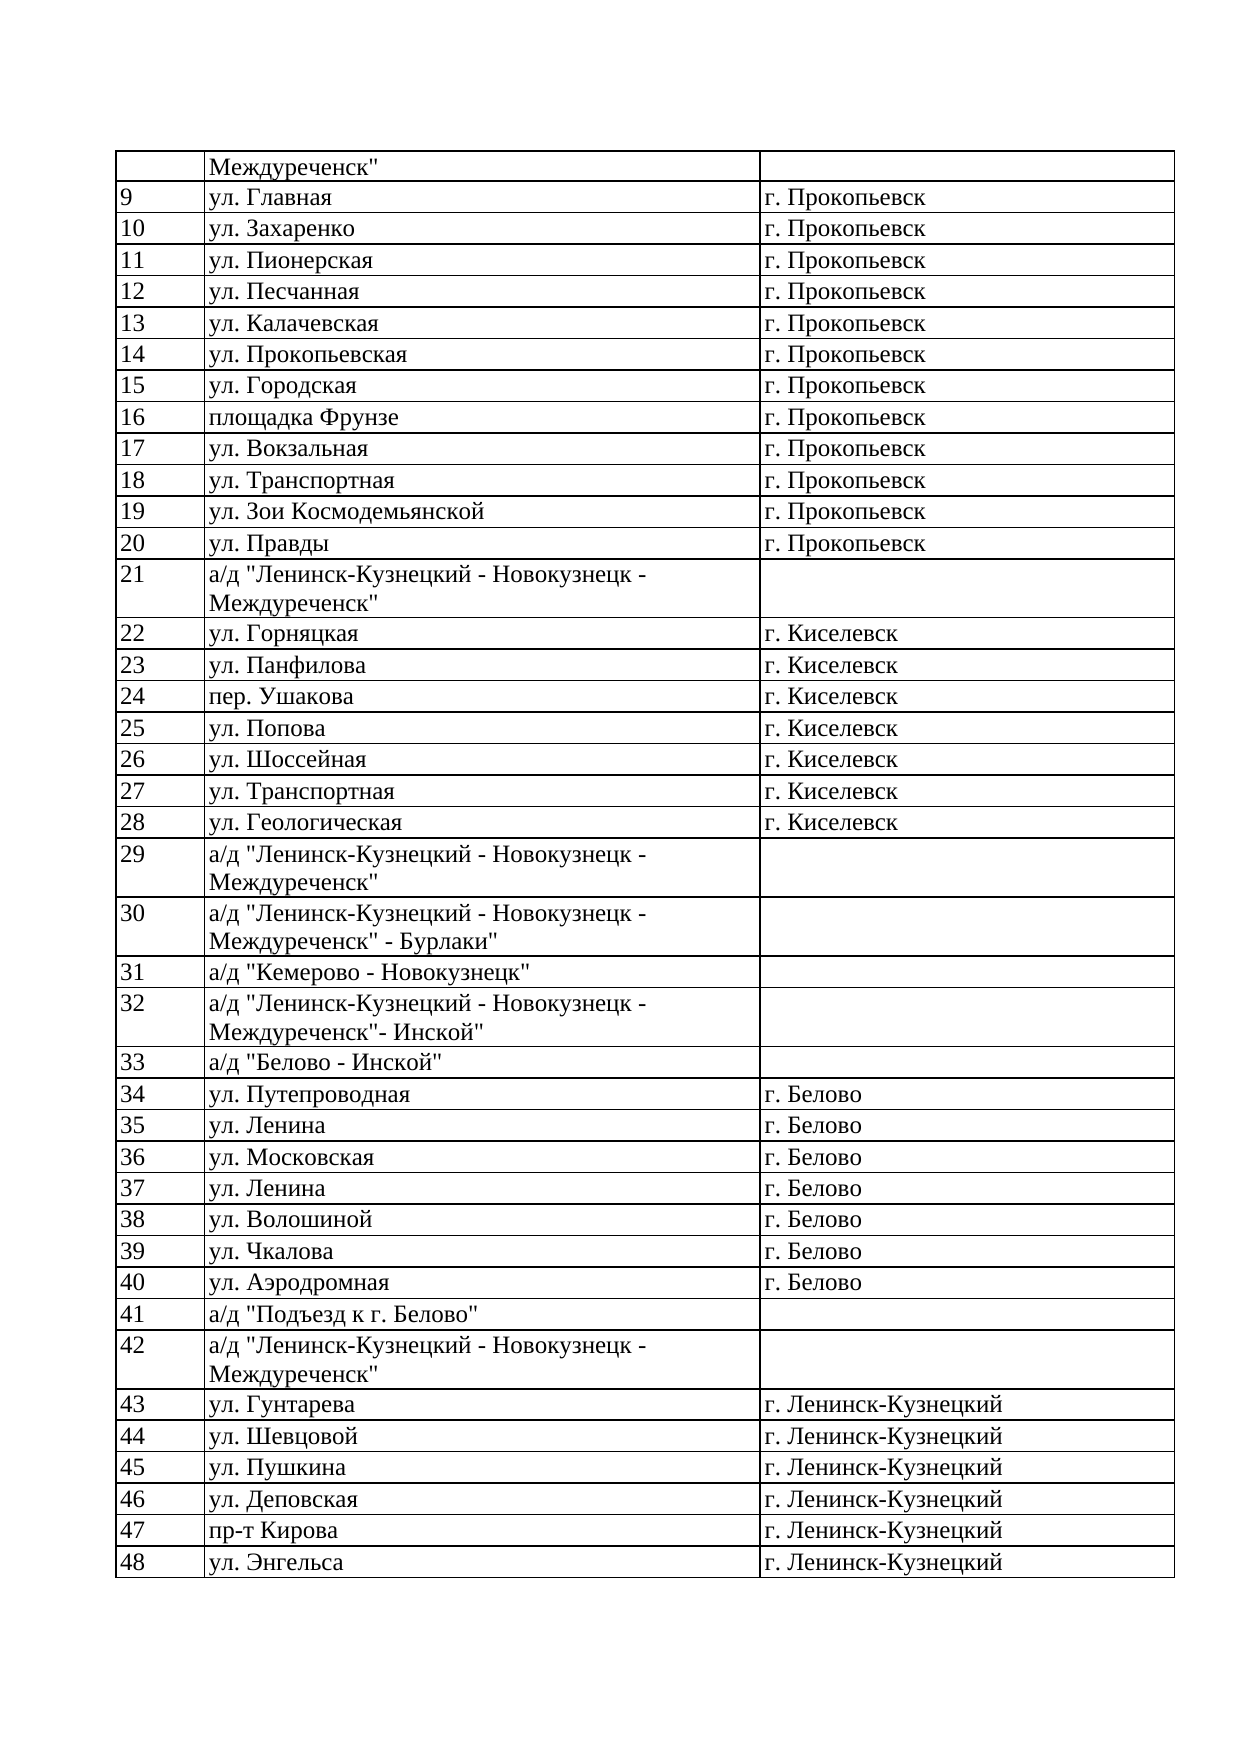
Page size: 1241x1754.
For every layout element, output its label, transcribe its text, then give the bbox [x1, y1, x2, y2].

table_cell пер. Ушакова [205, 681, 759, 711]
table_cell г. Ленинск-Кузнецкий [761, 1484, 1174, 1514]
table_cell г. Прокопьевск [761, 245, 1174, 275]
table_cell ул. Гунтарева [205, 1390, 759, 1419]
table_cell а/д "Кемерово - Новокузнецк" [205, 957, 759, 987]
table_cell ул. Главная [205, 182, 759, 212]
table_cell 14 [117, 339, 204, 369]
table_cell а/д "Ленинск-Кузнецкий - Новокузнецк - Междуреченск" [205, 839, 759, 896]
table_cell 47 [117, 1515, 204, 1545]
table_cell ул. Горняцкая [205, 618, 759, 648]
table_cell [761, 898, 1174, 955]
table_cell 12 [117, 276, 204, 306]
table_cell 40 [117, 1268, 204, 1297]
table_cell ул. Транспортная [205, 776, 759, 806]
table_cell ул. Пушкина [205, 1452, 759, 1482]
table_cell ул. Вокзальная [205, 434, 759, 463]
table_cell г. Киселевск [761, 713, 1174, 743]
table_cell а/д "Ленинск-Кузнецкий - Новокузнецк - Междуреченск"- Инской" [205, 988, 759, 1046]
table_cell г. Прокопьевск [761, 182, 1174, 212]
table_cell ул. Песчанная [205, 276, 759, 306]
table_cell 24 [117, 681, 204, 711]
table_cell 44 [117, 1421, 204, 1451]
table_cell [761, 1331, 1174, 1388]
table_cell 9 [117, 182, 204, 212]
table_cell [761, 839, 1174, 896]
table_cell 42 [117, 1331, 204, 1388]
table_cell 39 [117, 1236, 204, 1266]
table_cell ул. Волошиной [205, 1205, 759, 1234]
table_cell г. Белово [761, 1079, 1174, 1109]
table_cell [761, 1547, 1174, 1577]
table_cell ул. Ленина [205, 1173, 759, 1203]
table_cell г. Ленинск-Кузнецкий [761, 1515, 1174, 1545]
table_cell 18 [117, 465, 204, 495]
table_cell 35 [117, 1110, 204, 1140]
table_cell ул. Городская [205, 371, 759, 401]
table_cell ул. Попова [205, 713, 759, 743]
table_cell 27 [117, 776, 204, 806]
table_cell ул. Правды [205, 528, 759, 558]
table_cell г. Киселевск [761, 618, 1174, 648]
table_cell площадка Фрунзе [205, 402, 759, 432]
table_cell ул. Московская [205, 1142, 759, 1172]
table_cell пр-т Кирова [205, 1515, 759, 1545]
table_cell ул. Прокопьевская [205, 339, 759, 369]
table_cell [761, 560, 1174, 617]
table_cell 11 [117, 245, 204, 275]
table_cell [761, 957, 1174, 987]
table_cell ул. Ленина [205, 1110, 759, 1140]
table_cell г. Киселевск [761, 744, 1174, 774]
table_cell г. Прокопьевск [761, 213, 1174, 243]
table_cell 33 [117, 1047, 204, 1077]
table_cell ул. Энгельса [205, 1547, 759, 1577]
table_cell а/д "Ленинск-Кузнецкий - Новокузнецк - Междуреченск" - Бурлаки" [205, 898, 759, 955]
table_cell 37 [117, 1173, 204, 1203]
table_cell 22 [117, 618, 204, 648]
table_cell г. Белово [761, 1142, 1174, 1172]
table_cell 34 [117, 1079, 204, 1109]
table_cell ул. Деповская [205, 1484, 759, 1514]
table_cell г. Ленинск-Кузнецкий [761, 1390, 1174, 1419]
table_cell 46 [117, 1484, 204, 1514]
table_cell г. Прокопьевск [761, 308, 1174, 338]
table_cell 36 [117, 1142, 204, 1172]
table_cell г. Белово [761, 1205, 1174, 1234]
table_cell 21 [117, 560, 204, 617]
table_cell г. Прокопьевск [761, 465, 1174, 495]
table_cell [205, 152, 759, 180]
table_cell ул. Калачевская [205, 308, 759, 338]
table_cell г. Ленинск-Кузнецкий [761, 1452, 1174, 1482]
table_cell 17 [117, 434, 204, 463]
table_cell 30 [117, 898, 204, 955]
table_cell ул. Чкалова [205, 1236, 759, 1266]
table_cell 13 [117, 308, 204, 338]
table_cell г. Киселевск [761, 776, 1174, 806]
table_cell 26 [117, 744, 204, 774]
table_cell г. Киселевск [761, 681, 1174, 711]
table_cell ул. Путепроводная [205, 1079, 759, 1109]
table_cell а/д "Подъезд к г. Белово" [205, 1299, 759, 1329]
table_cell г. Прокопьевск [761, 497, 1174, 526]
table_cell [761, 988, 1174, 1046]
table_cell [761, 1299, 1174, 1329]
table_cell 8 [117, 152, 204, 180]
table_cell [761, 152, 1174, 180]
table_cell г. Киселевск [761, 650, 1174, 680]
table_cell ул. Геологическая [205, 807, 759, 837]
table_cell 41 [117, 1299, 204, 1329]
table_cell 45 [117, 1452, 204, 1482]
table_cell 23 [117, 650, 204, 680]
table_cell 16 [117, 402, 204, 432]
table_cell 38 [117, 1205, 204, 1234]
table_cell г. Белово [761, 1268, 1174, 1297]
table_cell 29 [117, 839, 204, 896]
table_cell г. Белово [761, 1236, 1174, 1266]
table_cell 15 [117, 371, 204, 401]
table_cell ул. Пионерская [205, 245, 759, 275]
table_cell 10 [117, 213, 204, 243]
table_cell 20 [117, 528, 204, 558]
table_cell г. Прокопьевск [761, 276, 1174, 306]
table_cell 31 [117, 957, 204, 987]
table_cell ул. Транспортная [205, 465, 759, 495]
table_cell а/д "Ленинск-Кузнецкий - Новокузнецк - Междуреченск" [205, 560, 759, 617]
table_cell 19 [117, 497, 204, 526]
table_cell г. Белово [761, 1110, 1174, 1140]
table_cell [761, 1047, 1174, 1077]
table_cell г. Прокопьевск [761, 528, 1174, 558]
table_cell г. Прокопьевск [761, 402, 1174, 432]
table_cell 43 [117, 1390, 204, 1419]
table_cell г. Прокопьевск [761, 434, 1174, 463]
table_cell г. Ленинск-Кузнецкий [761, 1421, 1174, 1451]
table_cell ул. Аэродромная [205, 1268, 759, 1297]
table_cell а/д "Ленинск-Кузнецкий - Новокузнецк - Междуреченск" [205, 1331, 759, 1388]
table_cell г. Прокопьевск [761, 371, 1174, 401]
table_cell 32 [117, 988, 204, 1046]
table_cell а/д "Белово - Инской" [205, 1047, 759, 1077]
table_cell 25 [117, 713, 204, 743]
table_cell ул. Захаренко [205, 213, 759, 243]
table_cell 48 [117, 1547, 204, 1577]
table_cell ул. Панфилова [205, 650, 759, 680]
table_cell г. Прокопьевск [761, 339, 1174, 369]
table_cell г. Киселевск [761, 807, 1174, 837]
table_cell ул. Зои Космодемьянской [205, 497, 759, 526]
table_cell 28 [117, 807, 204, 837]
table_cell ул. Шевцовой [205, 1421, 759, 1451]
table_cell г. Белово [761, 1173, 1174, 1203]
table_cell ул. Шоссейная [205, 744, 759, 774]
